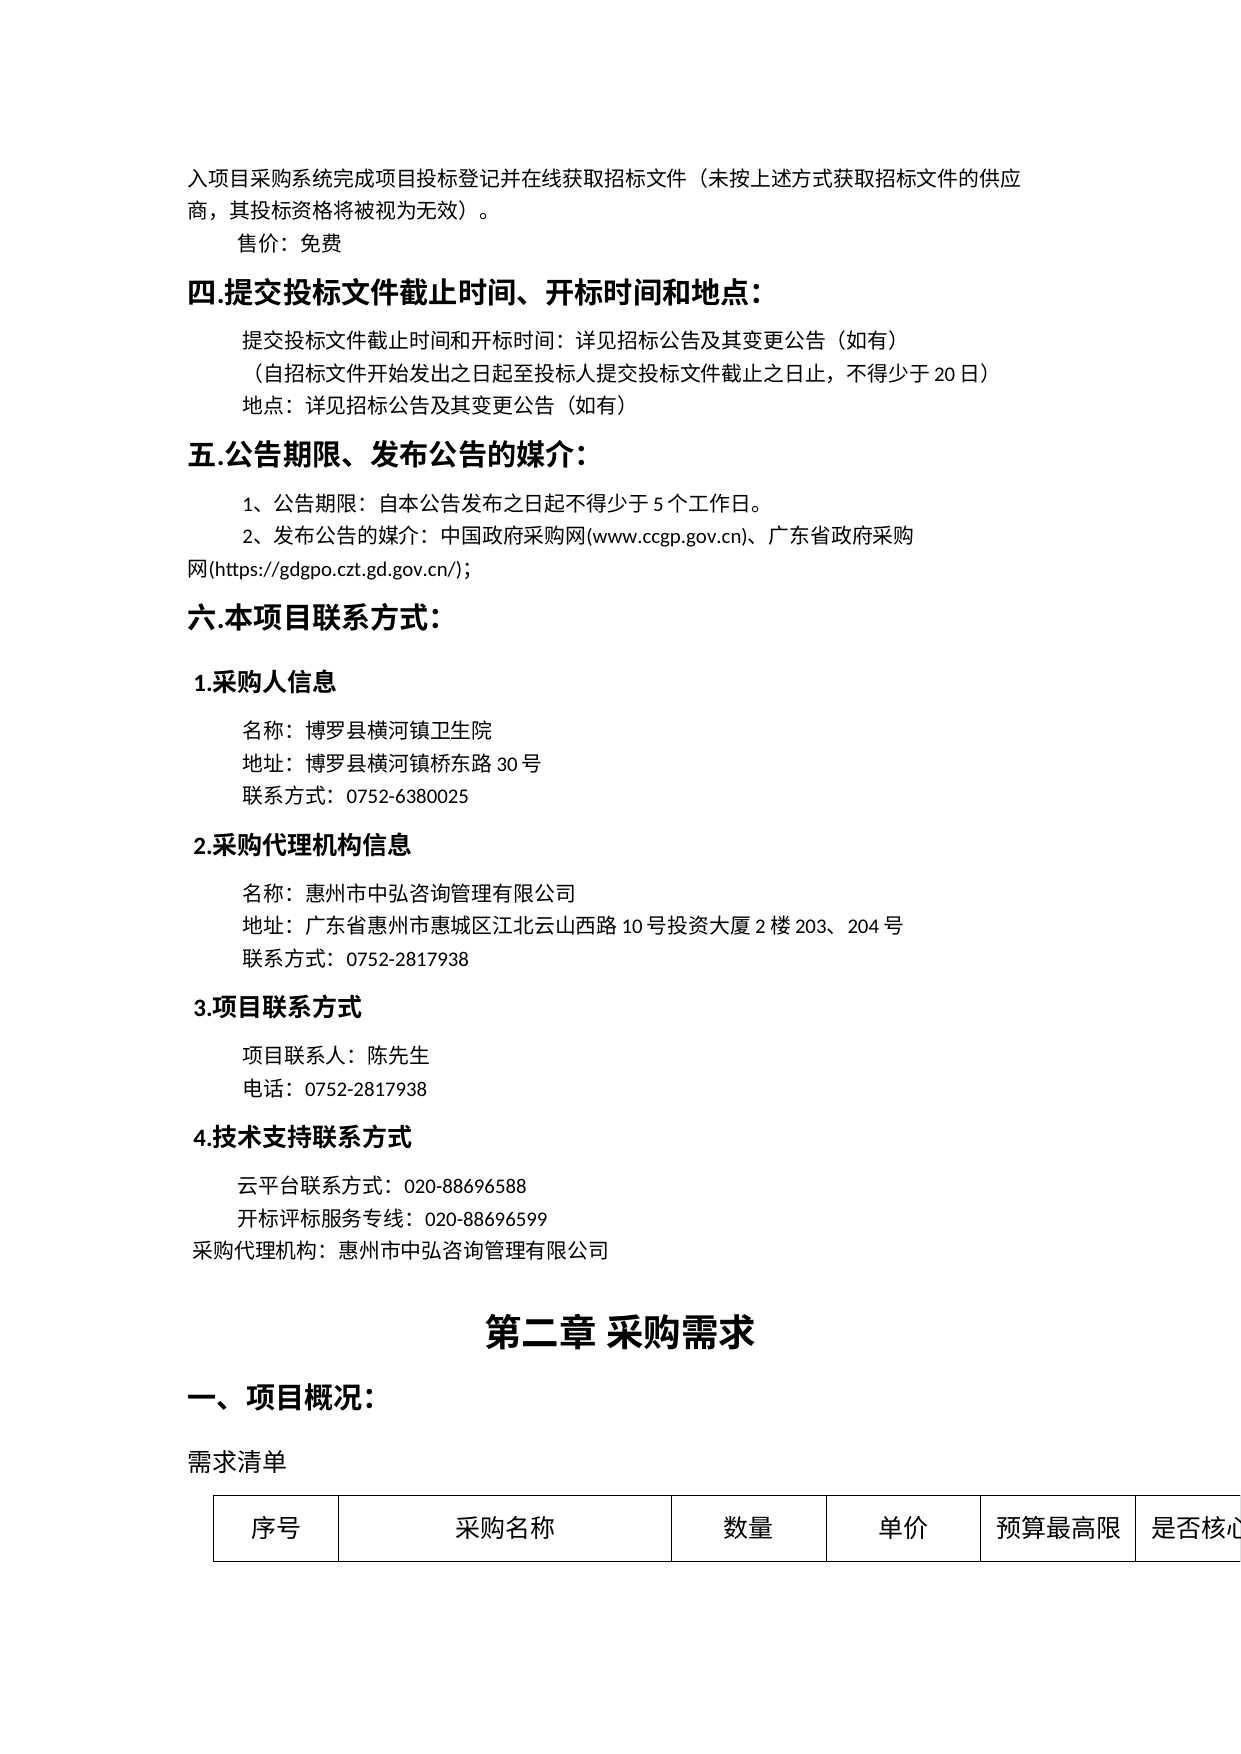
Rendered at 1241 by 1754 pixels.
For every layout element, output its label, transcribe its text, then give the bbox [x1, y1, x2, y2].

text 名称：博罗县横河镇卫生院 [187, 714, 1053, 747]
text 4.技术支持联系方式 [187, 1104, 1053, 1169]
text 电话：0752-2817938 [187, 1072, 1053, 1104]
text 2.采购代理机构信息 [187, 812, 1053, 877]
text 需求清单 [187, 1429, 1053, 1494]
table_header 单价 [827, 1496, 980, 1561]
text 1.采购人信息 [187, 649, 1053, 714]
text 提交投标文件截止时间和开标时间：详见招标公告及其变更公告（如有） [187, 324, 1053, 357]
text 六.本项目联系方式： [187, 584, 1053, 649]
text 第二章 采购需求 [187, 1299, 1053, 1364]
text 项目联系人：陈先生 [187, 1039, 1053, 1072]
text 联系方式：0752-2817938 [187, 942, 1053, 974]
text 采购代理机构：惠州市中弘咨询管理有限公司 [187, 1234, 1053, 1267]
table_header 是否核心产品 [1136, 1496, 1240, 1561]
text 2、发布公告的媒介：中国政府采购网(www.ccgp.gov.cn)、广东省政府采购网(https://gdgpo.czt.gd.gov.cn/)； [187, 519, 1053, 584]
text 地点：详见招标公告及其变更公告（如有） [187, 389, 1053, 422]
table_header 序号 [214, 1496, 338, 1561]
text 3.项目联系方式 [187, 974, 1053, 1039]
text 名称：惠州市中弘咨询管理有限公司 [187, 877, 1053, 909]
text 售价：免费 [187, 227, 1053, 259]
text 开标评标服务专线：020-88696599 [187, 1202, 1053, 1234]
table_header 采购名称 [339, 1496, 671, 1561]
text （自招标文件开始发出之日起至投标人提交投标文件截止之日止，不得少于20日） [187, 357, 1053, 389]
text 四.提交投标文件截止时间、开标时间和地点： [187, 259, 1053, 324]
table_header 数量 [672, 1496, 826, 1561]
text 地址：广东省惠州市惠城区江北云山西路10号投资大厦2楼203、204号 [187, 909, 1053, 942]
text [187, 162, 1053, 227]
text 五.公告期限、发布公告的媒介： [187, 422, 1053, 487]
text 一、项目概况： [187, 1364, 1053, 1429]
text 地址：博罗县横河镇桥东路30号 [187, 747, 1053, 779]
text 联系方式：0752-6380025 [187, 779, 1053, 812]
text 云平台联系方式：020-88696588 [187, 1169, 1053, 1202]
text 1、公告期限：自本公告发布之日起不得少于5个工作日。 [187, 487, 1053, 519]
table_header 预算最高限价 [981, 1496, 1135, 1561]
